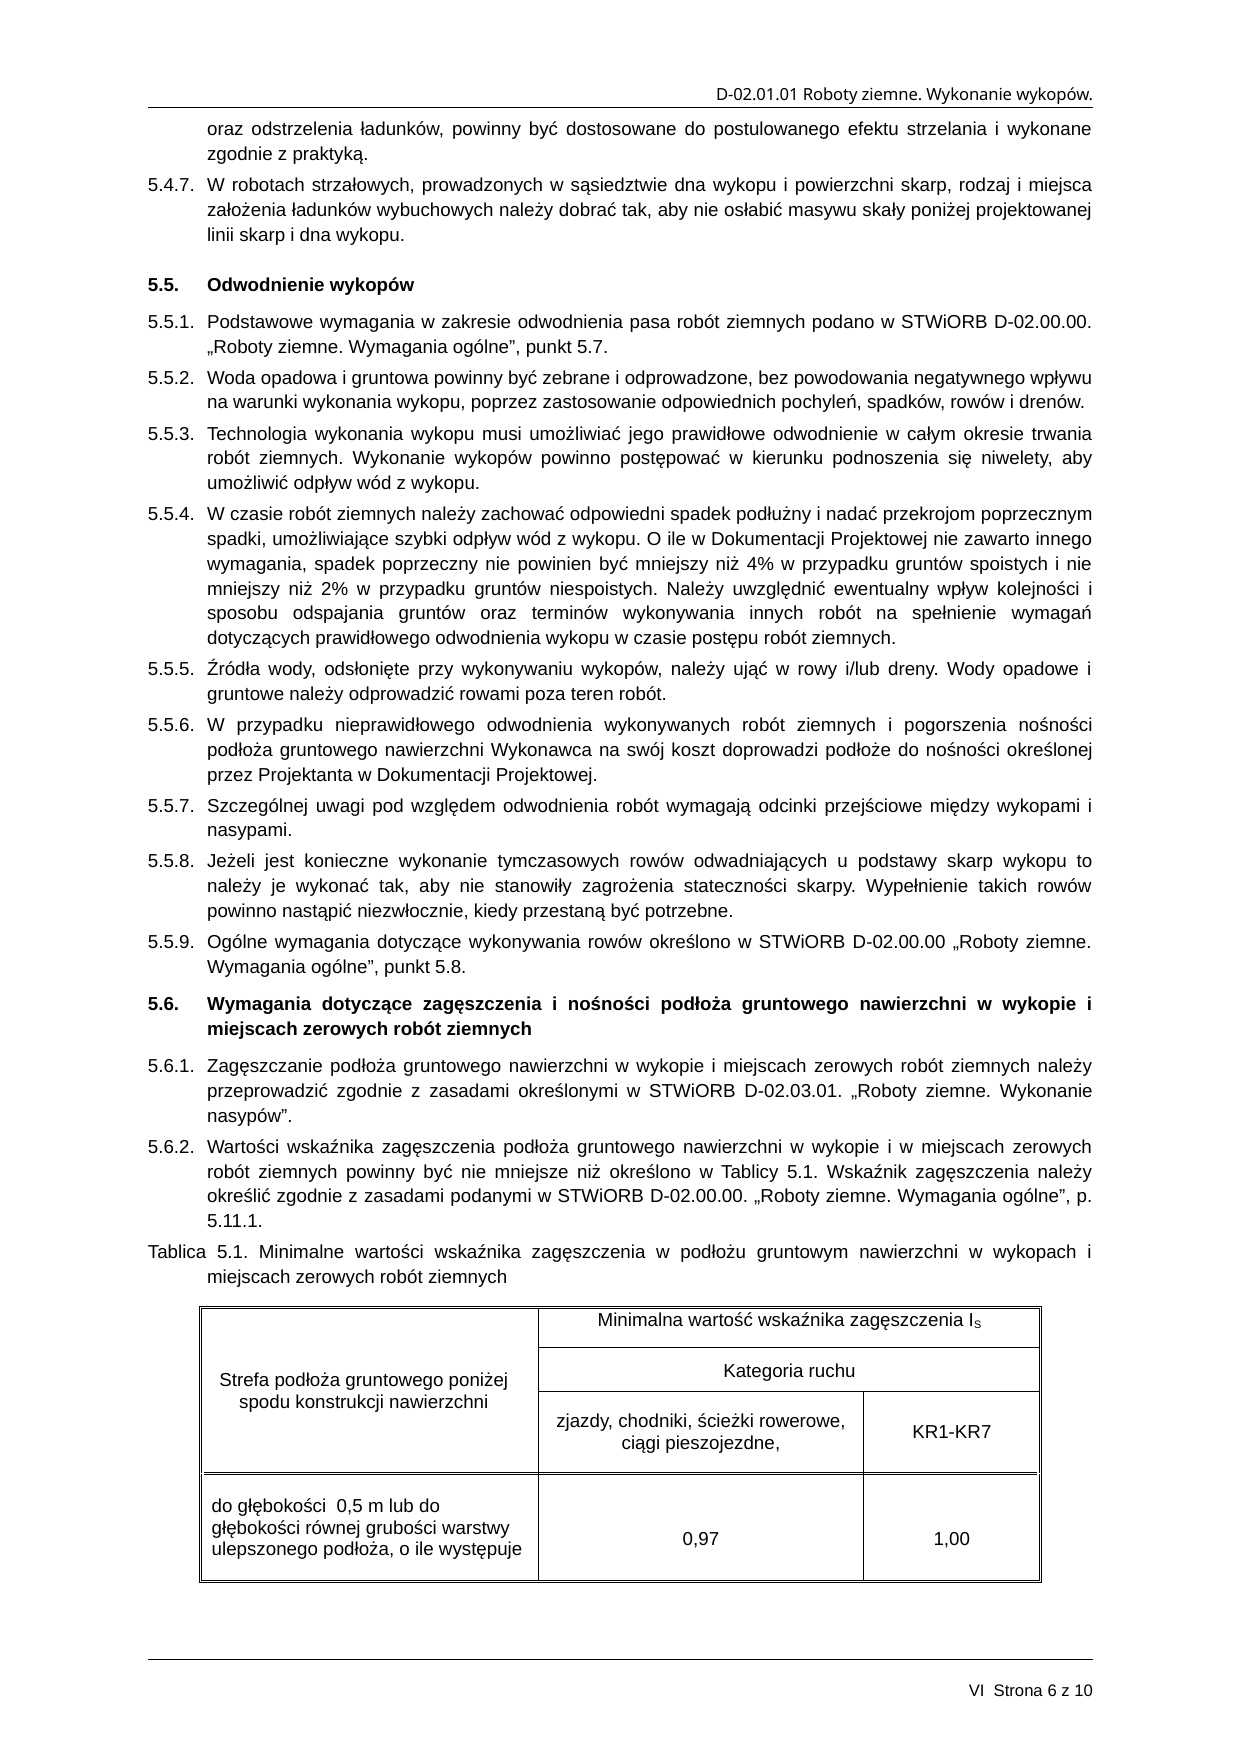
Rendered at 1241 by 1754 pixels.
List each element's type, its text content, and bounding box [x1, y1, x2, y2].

table_header Minimalna wartość wskaźnika zagęszczenia IS [539, 1309, 1039, 1347]
table_cell 1,00 [864, 1472, 1039, 1580]
list W robotach strzałowych, prowadzonych w sąsiedztwie dna wykopu i powierzchni skarp, rodzaj i miejsca założenia ładunków wybuchowych należy dobrać tak, aby nie osłabić masywu skały poniżej projektowanej linii skarp i dna wykopu. [148, 174, 1092, 245]
table_cell do głębokości 0,5 m lub do głębokości równej grubości warstwy ulepszonego podłoża, o ile występuje [202, 1472, 538, 1580]
list Odwodnienie wykopów [148, 273, 1092, 295]
list Wartości wskaźnika zagęszczenia podłoża gruntowego nawierzchni w wykopie i w miejscach zerowych robót ziemnych powinny być nie mniejsze niż określono w Tablicy 5.1. Wskaźnik zagęszczenia należy określić zgodnie z zasadami podanymi w STWiORB D-02.00.00. „Roboty ziemne. Wymagania ogólne”, p. 5.11.1. [148, 1136, 1092, 1232]
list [148, 118, 1092, 164]
table_header Strefa podłoża gruntowego poniżej spodu konstrukcji nawierzchni [202, 1309, 538, 1472]
text Tablica 5.1. Minimalne wartości wskaźnika zagęszczenia w podłożu gruntowym nawierzchni w wykopach i miejscach zerowych robót ziemnych [148, 1241, 1092, 1287]
list Zagęszczanie podłoża gruntowego nawierzchni w wykopie i miejscach zerowych robót ziemnych należy przeprowadzić zgodnie z zasadami określonymi w STWiORB D-02.03.01. „Roboty ziemne. Wykonanie nasypów”. [148, 1055, 1092, 1126]
list W przypadku nieprawidłowego odwodnienia wykonywanych robót ziemnych i pogorszenia nośności podłoża gruntowego nawierzchni Wykonawca na swój koszt doprowadzi podłoże do nośności określonej przez Projektanta w Dokumentacji Projektowej. [148, 714, 1092, 785]
table_cell KR1-KR7 [864, 1392, 1039, 1472]
list Technologia wykonania wykopu musi umożliwiać jego prawidłowe odwodnienie w całym okresie trwania robót ziemnych. Wykonanie wykopów powinno postępować w kierunku podnoszenia się niwelety, aby umożliwić odpływ wód z wykopu. [148, 422, 1092, 493]
table_cell Kategoria ruchu [539, 1348, 1039, 1391]
list Woda opadowa i gruntowa powinny być zebrane i odprowadzone, bez powodowania negatywnego wpływu na warunki wykonania wykopu, poprzez zastosowanie odpowiednich pochyleń, spadków, rowów i drenów. [148, 366, 1092, 413]
table_cell zjazdy, chodniki, ścieżki rowerowe, ciągi pieszojezdne, [539, 1392, 863, 1472]
table_cell 0,97 [539, 1475, 863, 1580]
list Podstawowe wymagania w zakresie odwodnienia pasa robót ziemnych podano w STWiORB D-02.00.00. „Roboty ziemne. Wymagania ogólne”, punkt 5.7. [148, 311, 1092, 357]
list Źródła wody, odsłonięte przy wykonywaniu wykopów, należy ująć w rowy i/lub dreny. Wody opadowe i gruntowe należy odprowadzić rowami poza teren robót. [148, 658, 1092, 704]
list Jeżeli jest konieczne wykonanie tymczasowych rowów odwadniających u podstawy skarp wykopu to należy je wykonać tak, aby nie stanowiły zagrożenia stateczności skarpy. Wypełnienie takich rowów powinno nastąpić niezwłocznie, kiedy przestaną być potrzebne. [148, 850, 1092, 921]
list Wymagania dotyczące zagęszczenia i nośności podłoża gruntowego nawierzchni w wykopie i miejscach zerowych robót ziemnych [148, 993, 1092, 1039]
list W czasie robót ziemnych należy zachować odpowiedni spadek podłużny i nadać przekrojom poprzecznym spadki, umożliwiające szybki odpływ wód z wykopu. O ile w Dokumentacji Projektowej nie zawarto innego wymagania, spadek poprzeczny nie powinien być mniejszy niż 4% w przypadku gruntów spoistych i nie mniejszy niż 2% w przypadku gruntów niespoistych. Należy uwzględnić ewentualny wpływ kolejności i sposobu odspajania gruntów oraz terminów wykonywania innych robót na spełnienie wymagań dotyczących prawidłowego odwodnienia wykopu w czasie postępu robót ziemnych. [148, 503, 1092, 648]
list Szczególnej uwagi pod względem odwodnienia robót wymagają odcinki przejściowe między wykopami i nasypami. [148, 794, 1092, 841]
list Ogólne wymagania dotyczące wykonywania rowów określono w STWiORB D-02.00.00 „Roboty ziemne. Wymagania ogólne”, punkt 5.8. [148, 931, 1092, 977]
